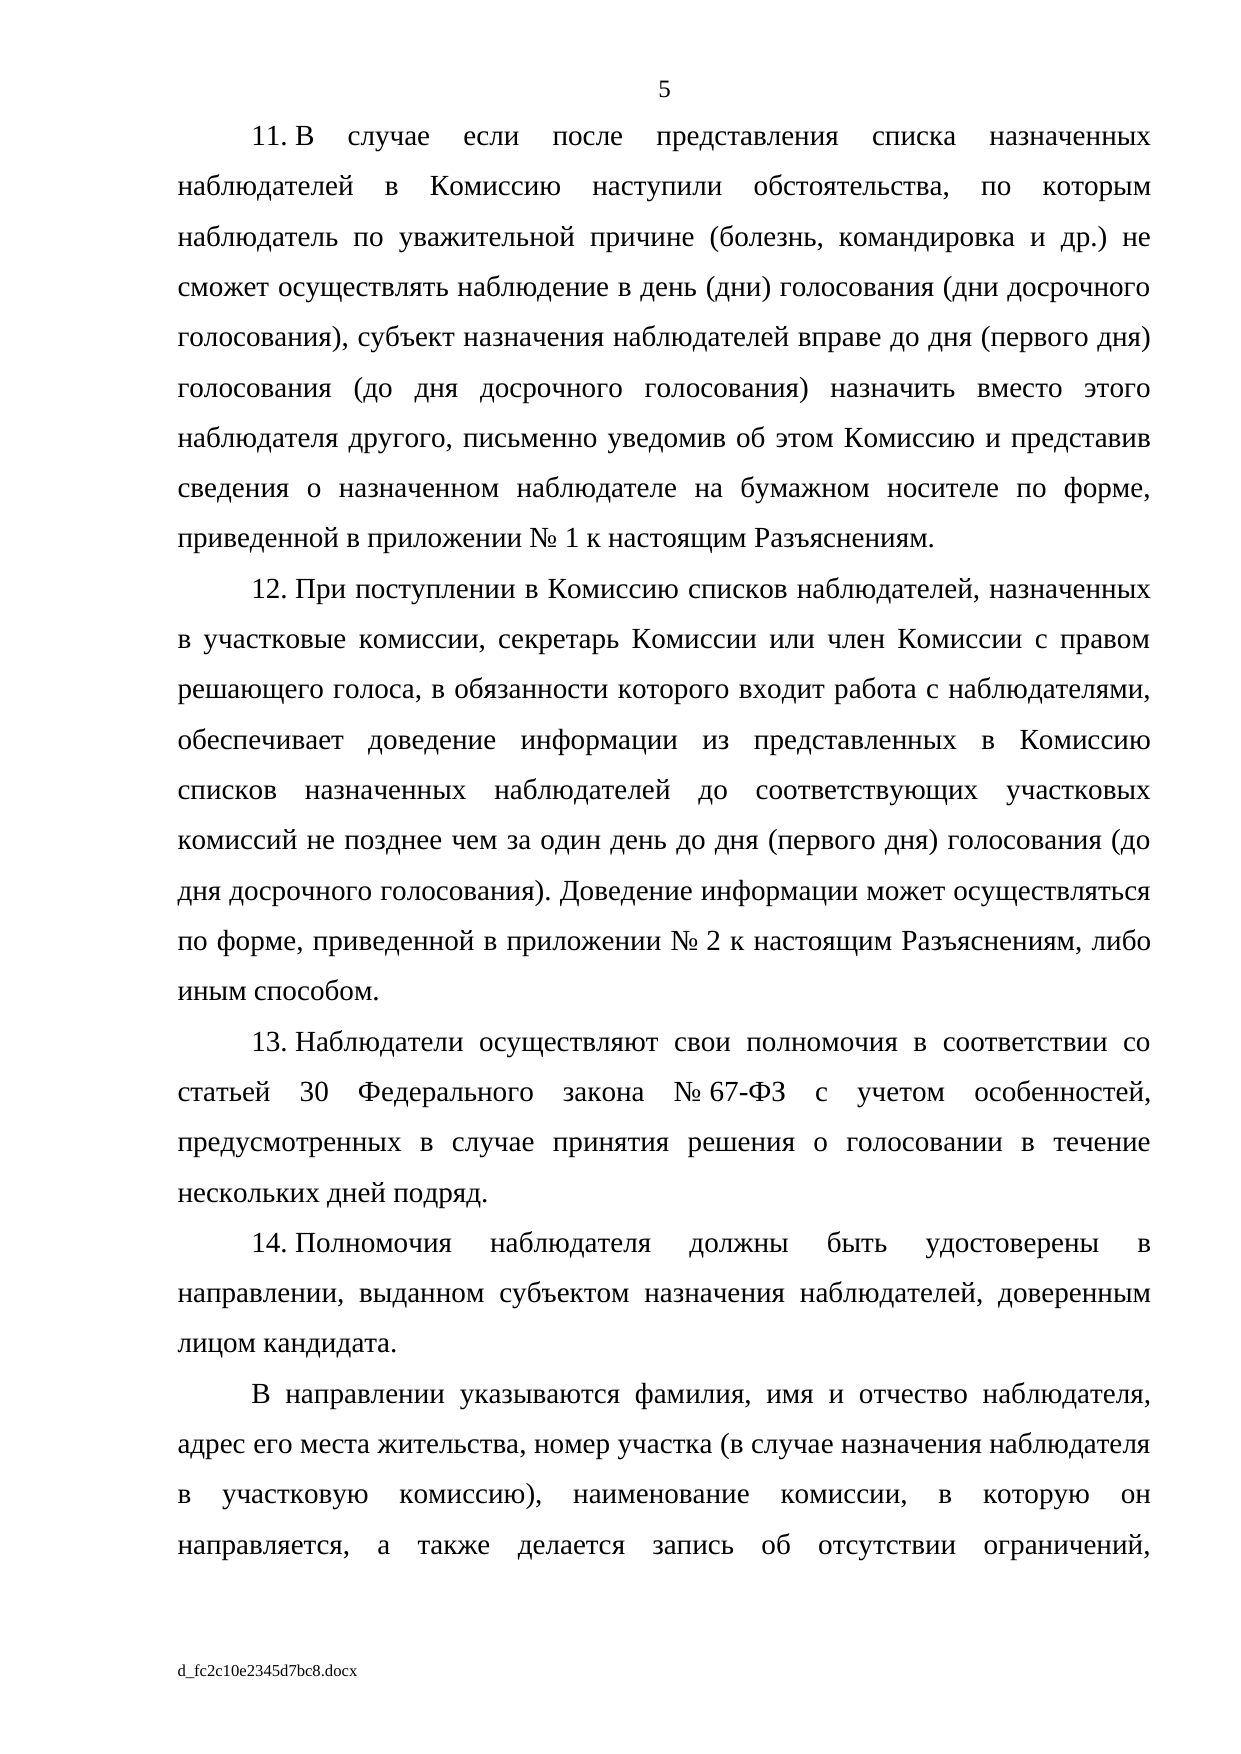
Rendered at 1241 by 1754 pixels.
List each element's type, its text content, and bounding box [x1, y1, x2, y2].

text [177, 1376, 1152, 1560]
text 14. Полномочия наблюдателя должны быть удостоверены в направлении, выданном субъектом назначения наблюдателей, доверенным лицом кандидата. [177, 1225, 1152, 1359]
text 11. В случае если после представления списка назначенных наблюдателей в Комиссию наступили обстоятельства, по которым наблюдатель по уважительной причине (болезнь, командировка и др.) не сможет осуществлять наблюдение в день (дни) голосования (дни досрочного голосования), субъект назначения наблюдателей вправе до дня (первого дня) голосования (до дня досрочного голосования) назначить вместо этого наблюдателя другого, письменно уведомив об этом Комиссию и представив сведения о назначенном наблюдателе на бумажном носителе по форме, приведенной в приложении № 1 к настоящим Разъяснениям. [177, 118, 1152, 554]
text 12. При поступлении в Комиссию списков наблюдателей, назначенных в участковые комиссии, секретарь Комиссии или член Комиссии с правом решающего голоса, в обязанности которого входит работа с наблюдателями, обеспечивает доведение информации из представленных в Комиссию списков назначенных наблюдателей до соответствующих участковых комиссий не позднее чем за один день до дня (первого дня) голосования (до дня досрочного голосования). Доведение информации может осуществляться по форме, приведенной в приложении № 2 к настоящим Разъяснениям, либо иным способом. [177, 571, 1152, 1007]
text 13. Наблюдатели осуществляют свои полномочия в соответствии со статьей 30 Федерального закона № 67-ФЗ с учетом особенностей, предусмотренных в случае принятия решения о голосовании в течение нескольких дней подряд. [177, 1024, 1152, 1208]
